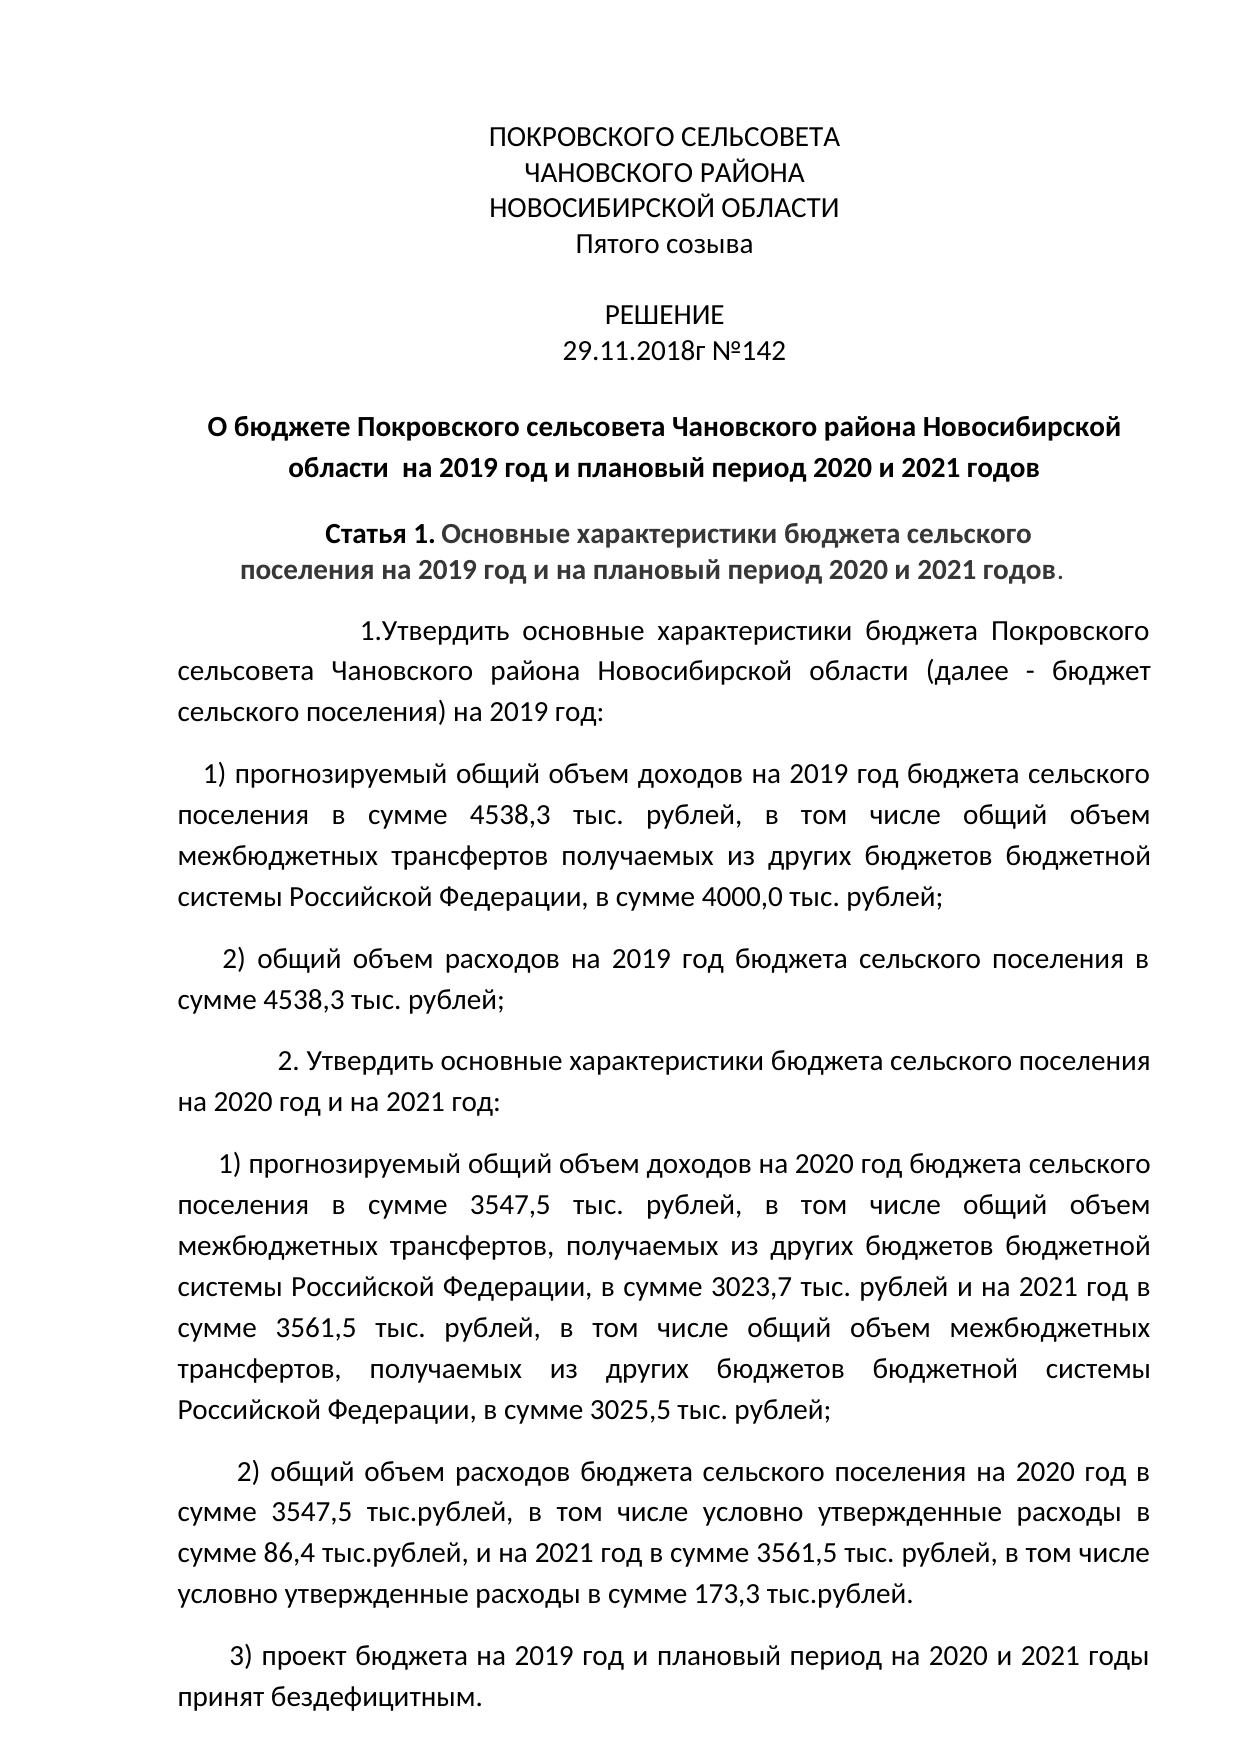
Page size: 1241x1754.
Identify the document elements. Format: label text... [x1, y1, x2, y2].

text 2) общий объем расходов бюджета сельского поселения на 2020 год в сумме 3547,5 тыс.рублей, в том числе условно утвержденные расходы в сумме 86,4 тыс.рублей, и на 2021 год в сумме 3561,5 тыс. рублей, в том числе условно утвержденные расходы в сумме 173,3 тыс.рублей. [177, 1453, 1152, 1611]
text 1.Утвердить основные характеристики бюджета Покровского сельсовета Чановского района Новосибирской области (далее - бюджет сельского поселения) на 2019 год: [177, 612, 1152, 729]
text РЕШЕНИЕ [177, 296, 1152, 332]
text 2) общий объем расходов на 2019 год бюджета сельского поселения в сумме 4538,3 тыс. рублей; [177, 940, 1152, 1016]
text ЧАНОВСКОГО РАЙОНА [177, 154, 1152, 189]
text НОВОСИБИРСКОЙ ОБЛАСТИ [177, 189, 1152, 225]
text 1) прогнозируемый общий объем доходов на 2019 год бюджета сельского поселения в сумме 4538,3 тыс. рублей, в том числе общий объем межбюджетных трансфертов получаемых из других бюджетов бюджетной системы Российской Федерации, в сумме 4000,0 тыс. рублей; [177, 755, 1152, 914]
text 3) проект бюджета на 2019 год и плановый период на 2020 и 2021 годы принят бездефицитным. [177, 1637, 1152, 1714]
text О бюджете Покровского сельсовета Чановского района Новосибирской области на 2019 год и плановый период 2020 и 2021 годов [177, 408, 1152, 485]
text Пятого созыва [177, 225, 1152, 261]
text 29.11.2018г №142 [177, 332, 1152, 367]
text 2. Утвердить основные характеристики бюджета сельского поселения на 2020 год и на 2021 год: [177, 1042, 1152, 1119]
text Статья 1. Основные характеристики бюджета сельского поселения на 2019 год и на плановый период 2020 и 2021 годов. [240, 515, 1152, 587]
text ПОКРОВСКОГО СЕЛЬСОВЕТА [177, 118, 1152, 154]
text 1) прогнозируемый общий объем доходов на 2020 год бюджета сельского поселения в сумме 3547,5 тыс. рублей, в том числе общий объем межбюджетных трансфертов, получаемых из других бюджетов бюджетной системы Российской Федерации, в сумме 3023,7 тыс. рублей и на 2021 год в сумме 3561,5 тыс. рублей, в том числе общий объем межбюджетных трансфертов, получаемых из других бюджетов бюджетной системы Российской Федерации, в сумме 3025,5 тыс. рублей; [177, 1145, 1152, 1426]
